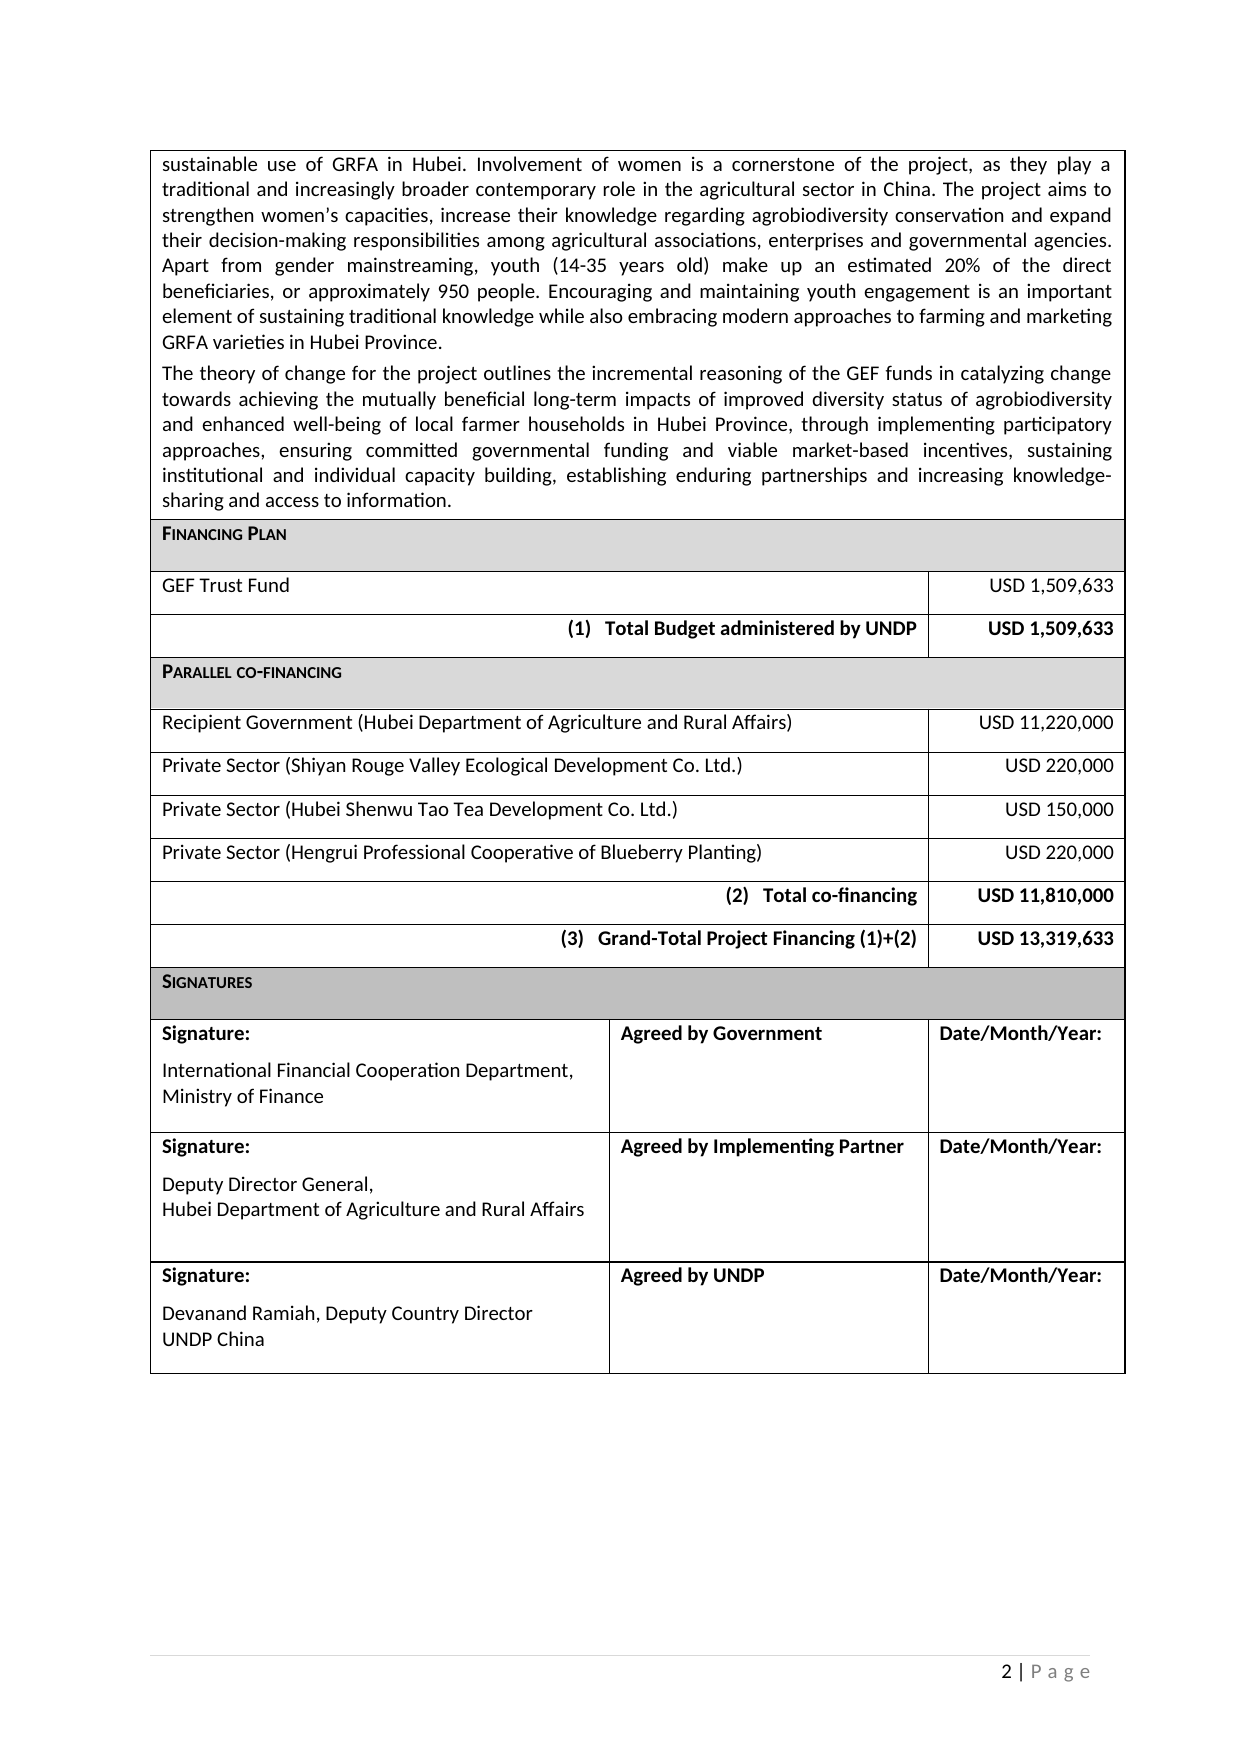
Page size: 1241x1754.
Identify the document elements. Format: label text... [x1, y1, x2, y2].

table_cell USD 220,000 [929, 753, 1124, 795]
table_cell Private Sector (Shiyan Rouge Valley Ecological Development Co. Ltd.) [151, 753, 928, 795]
table_cell USD 11,810,000 [929, 882, 1124, 924]
table_cell USD 220,000 [929, 839, 1124, 881]
table_cell Signature: Deputy Director General, Hubei Department of Agriculture and Rural Affairs [151, 1133, 609, 1261]
table_cell Financing Plan [151, 520, 1124, 571]
table_cell Recipient Government (Hubei Department of Agriculture and Rural Affairs) [151, 710, 928, 752]
table_cell USD 11,220,000 [929, 710, 1124, 752]
table_cell Signature: Devanand Ramiah, Deputy Country Director UNDP China [151, 1263, 609, 1373]
table_cell USD 150,000 [929, 796, 1124, 838]
table_cell Signature: International Financial Cooperation Department, Ministry of Finance [151, 1020, 609, 1132]
table_cell Private Sector (Hengrui Professional Cooperative of Blueberry Planting) [151, 839, 928, 881]
table_cell Agreed by Government [610, 1020, 928, 1132]
table_cell USD 1,509,633 [929, 572, 1124, 614]
table_cell Total co-financing [151, 882, 928, 924]
table_cell Date/Month/Year: [929, 1263, 1124, 1373]
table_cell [151, 151, 1124, 519]
table_cell Grand-Total Project Financing (1)+(2) [151, 925, 928, 967]
table_cell Date/Month/Year: [929, 1020, 1124, 1132]
table_cell USD 13,319,633 [929, 925, 1124, 967]
table_cell Agreed by Implementing Partner [610, 1133, 928, 1261]
table_cell Signatures [151, 968, 1124, 1019]
table_cell GEF Trust Fund [151, 572, 928, 614]
table_cell Agreed by UNDP [610, 1263, 928, 1373]
table_cell USD 1,509,633 [929, 615, 1124, 657]
table_cell Parallel co-financing [151, 658, 1124, 708]
table_cell Private Sector (Hubei Shenwu Tao Tea Development Co. Ltd.) [151, 796, 928, 838]
table_cell Total Budget administered by UNDP [151, 615, 928, 657]
table_cell Date/Month/Year: [929, 1133, 1124, 1261]
